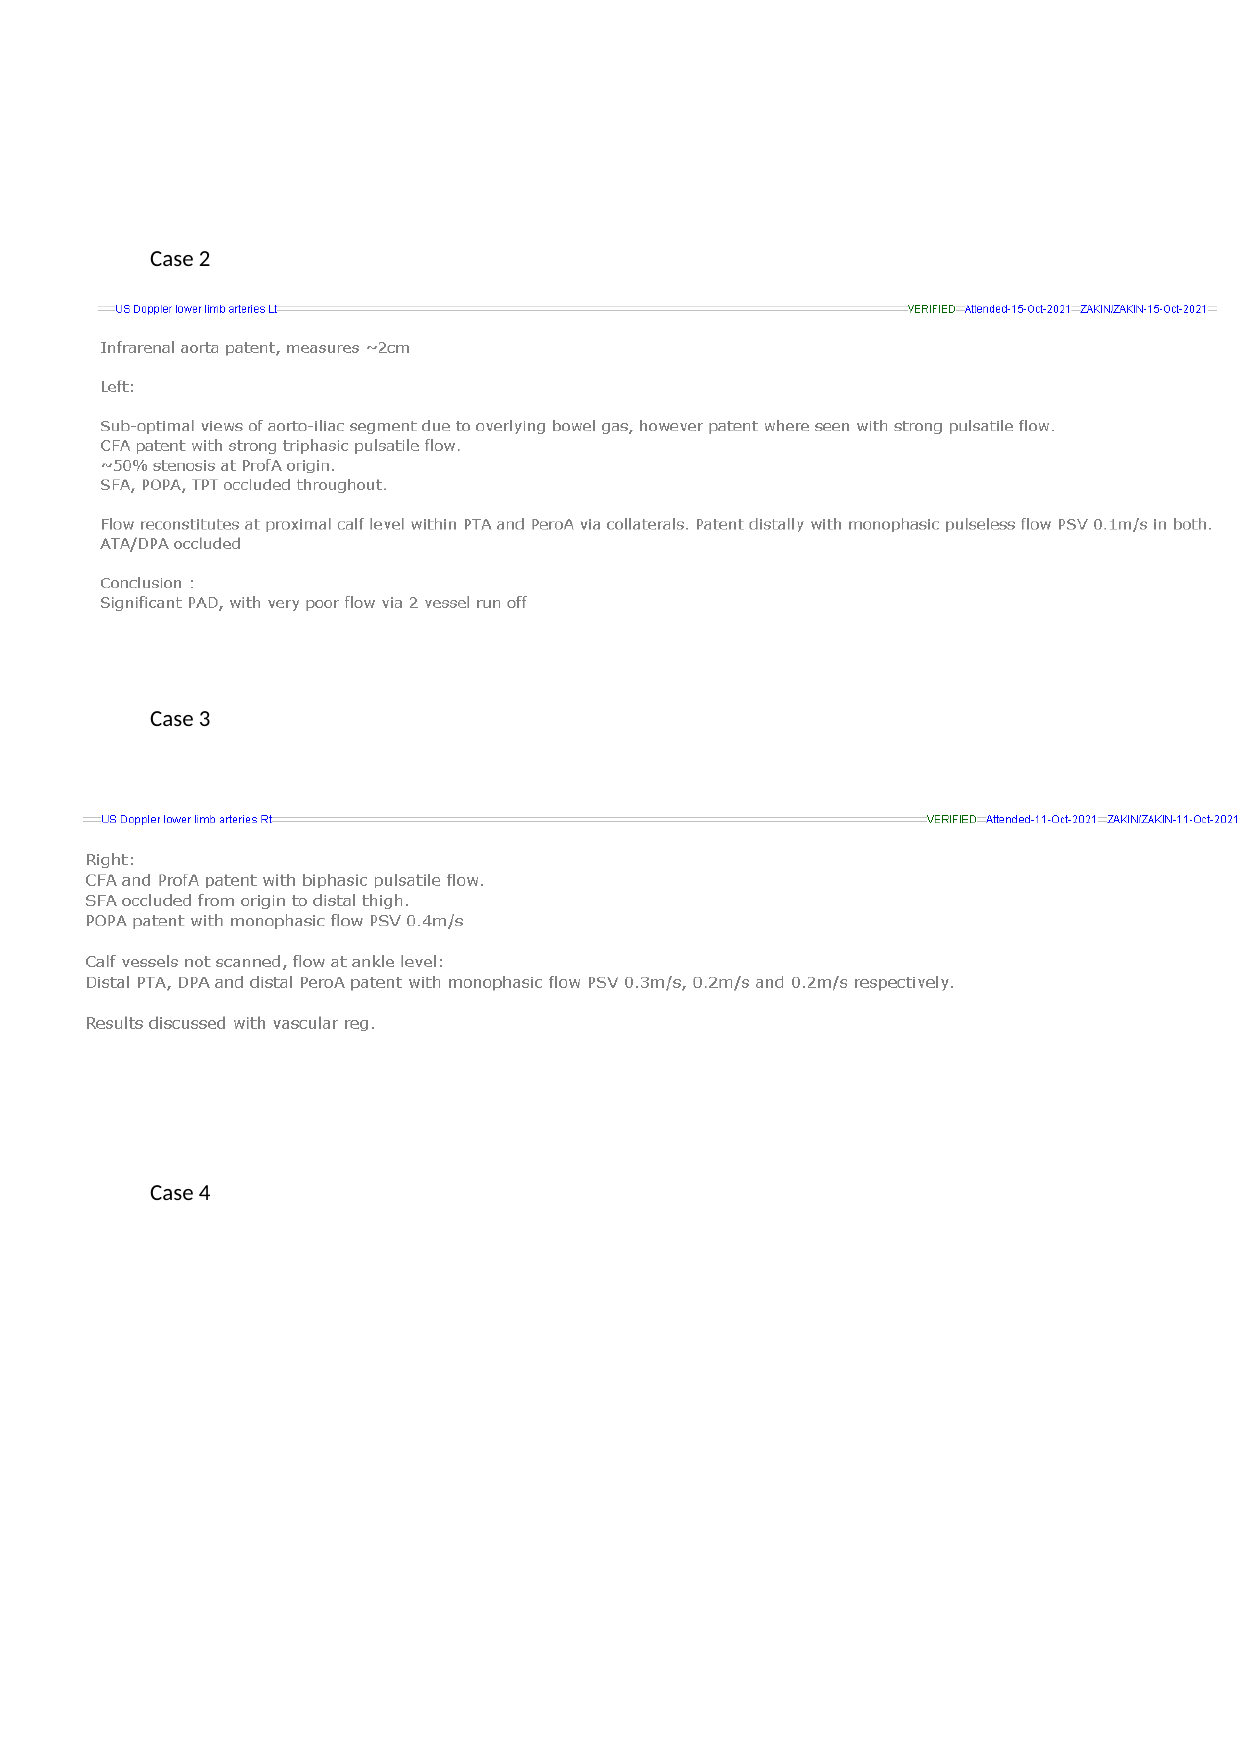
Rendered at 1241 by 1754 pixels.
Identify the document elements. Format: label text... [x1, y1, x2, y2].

text Case 2 [150, 244, 1090, 272]
text Case 4 [150, 1158, 1090, 1206]
text Case 3 [150, 704, 1090, 732]
picture [97, 298, 1217, 637]
picture [83, 797, 1240, 1158]
